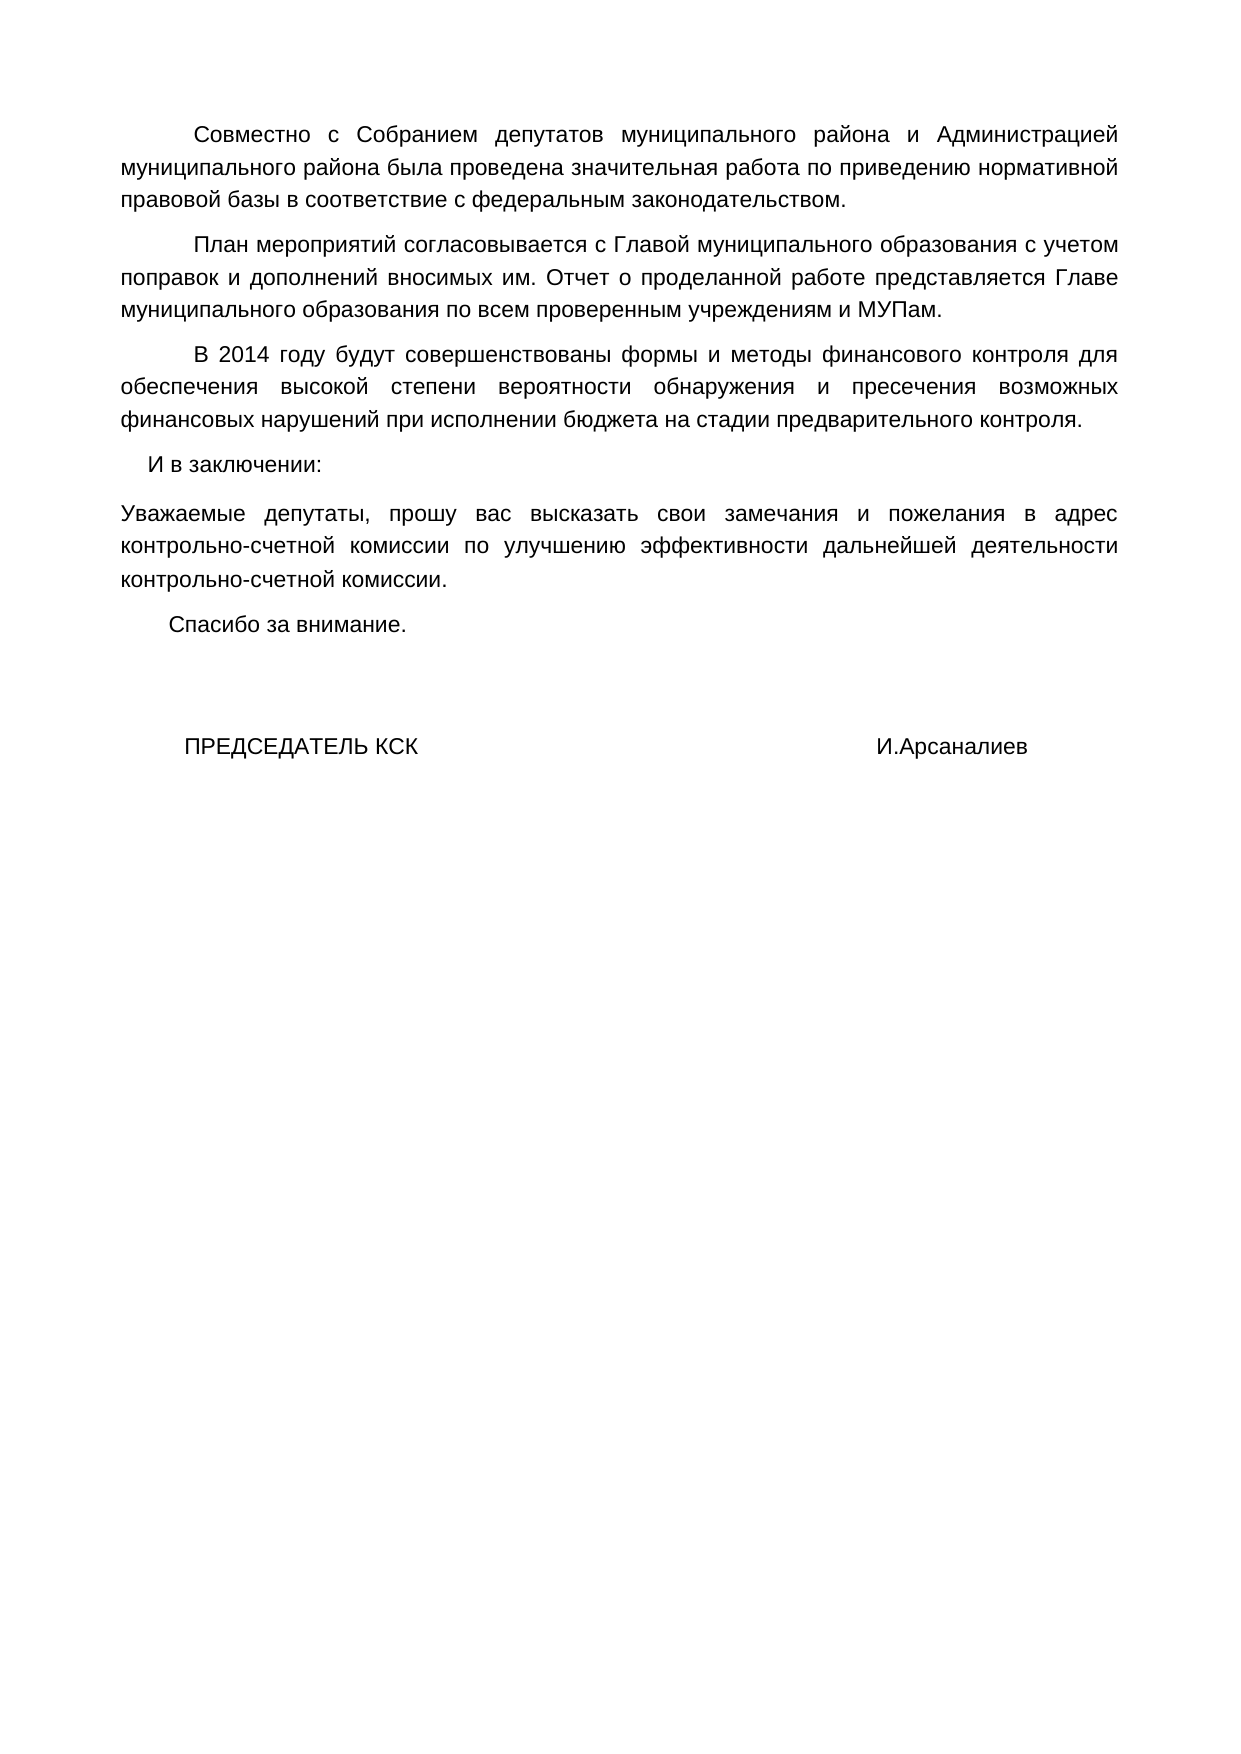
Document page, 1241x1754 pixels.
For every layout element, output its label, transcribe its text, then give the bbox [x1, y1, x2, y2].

text Спасибо за внимание. [168, 614, 1127, 637]
text И в заключении: [147, 454, 1127, 477]
text Совместно с Собранием депутатов муниципального района и Администрацией муниципального района была проведена значительная работа по приведению нормативной правовой базы в соответствие с федеральным законодательством. [120, 117, 1119, 214]
text План мероприятий согласовывается с Главой муниципального образования с учетом поправок и дополнений вносимых им. Отчет о проделанной работе представляется Главе муниципального образования по всем проверенным учреждениям и МУПам. [120, 227, 1119, 324]
text ПРЕДСЕДАТЕЛЬ КСК И.Арсаналиев [120, 736, 1127, 759]
text Уважаемые депутаты, прошу вас высказать свои замечания и пожелания в адрес контрольно-счетной комиссии по улучшению эффективности дальнейшей деятельности контрольно-счетной комиссии. [120, 494, 1119, 594]
text В 2014 году будут совершенствованы формы и методы финансового контроля для обеспечения высокой степени вероятности обнаружения и пресечения возможных финансовых нарушений при исполнении бюджета на стадии предварительного контроля. [120, 336, 1119, 434]
